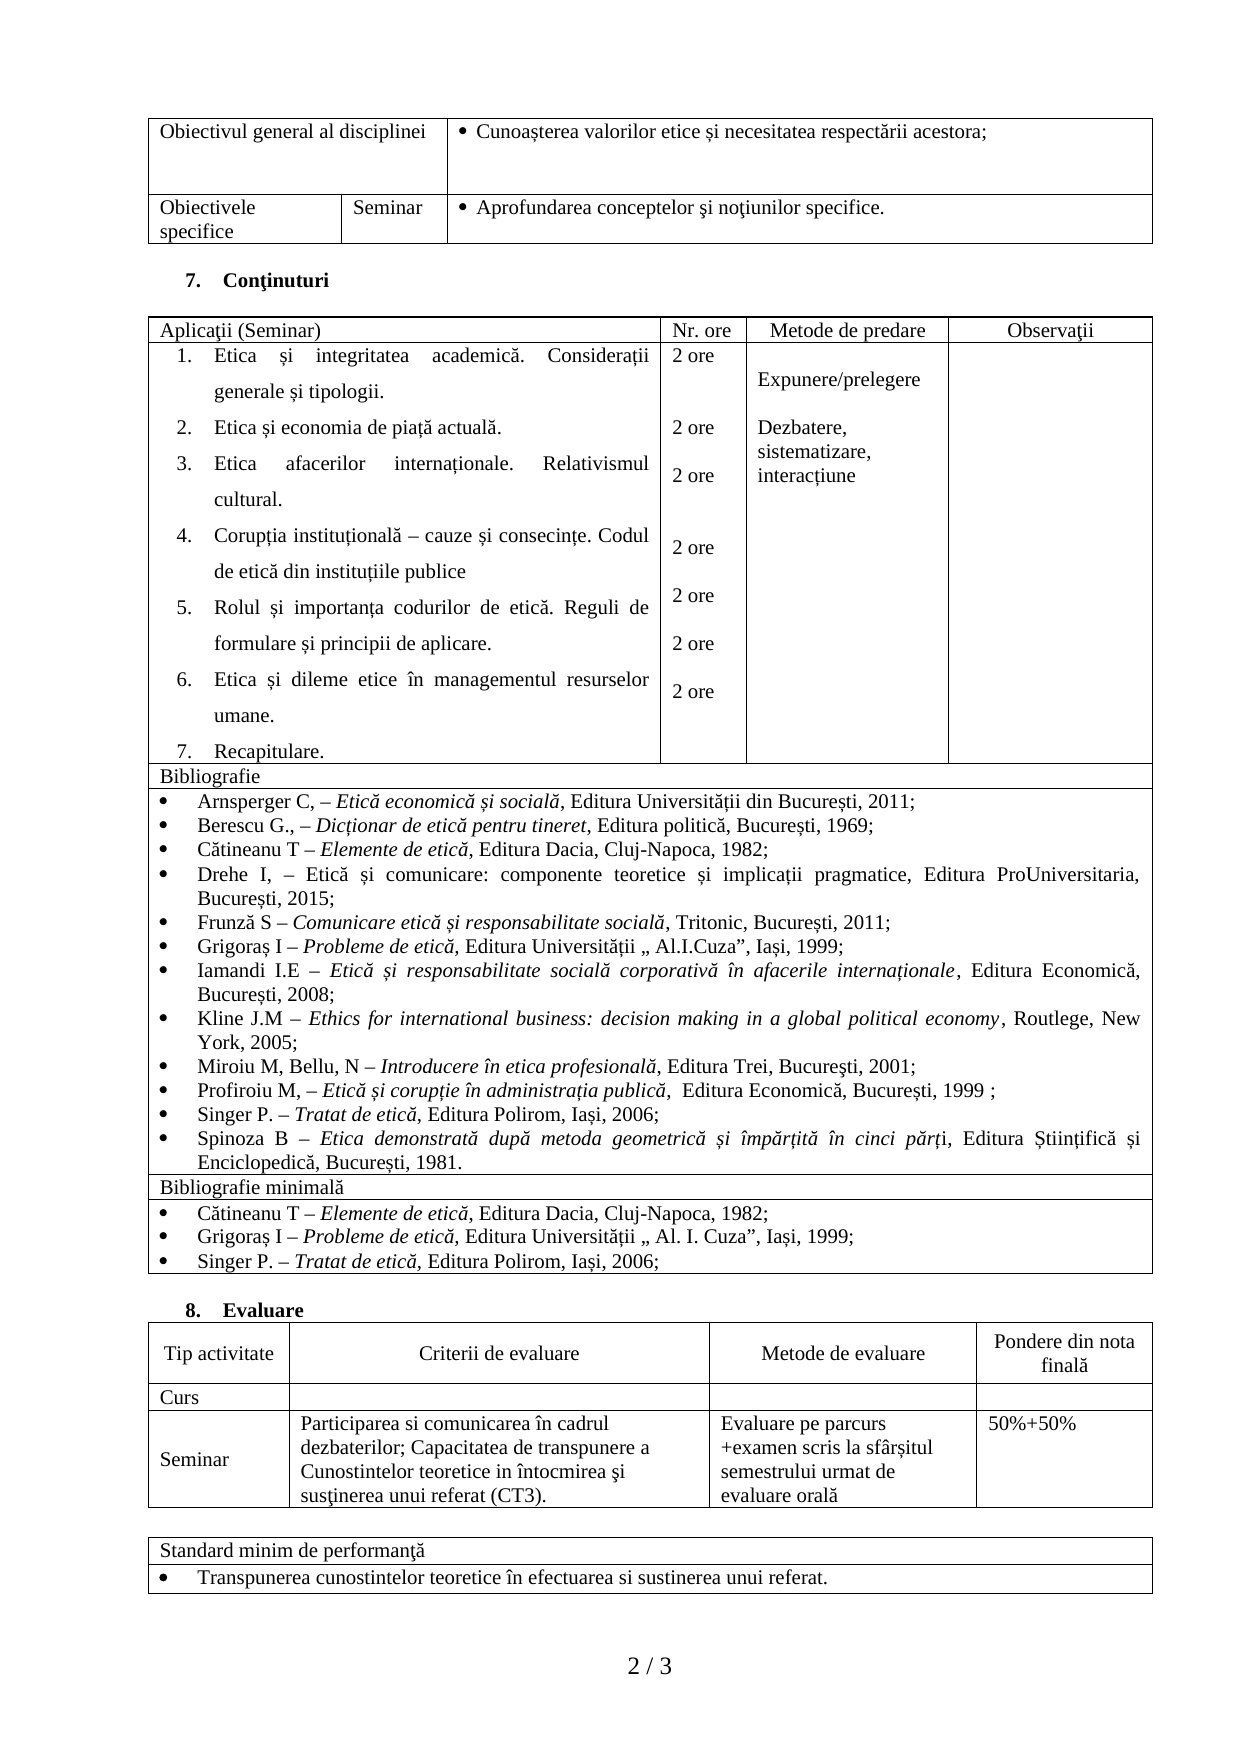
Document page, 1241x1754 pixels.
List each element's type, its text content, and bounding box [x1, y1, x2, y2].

table_cell Arnsperger C, – Etică economică și socială, Editura Universității din București, 2011; Berescu G., – Dicționar de etică pentru tineret, Editura politică, București, 1969; Cătineanu T – Elemente de etică, Editura Dacia, Cluj-Napoca, 1982; Drehe I, – Etică și comunicare: componente teoretice și implicații pragmatice, Editura ProUniversitaria, București, 2015; Frunză S – Comunicare etică și responsabilitate socială, Tritonic, București, 2011; Grigoraș I – Probleme de etică, Editura Universității „ Al.I.Cuza”, Iași, 1999; Iamandi I.E – Etică și responsabilitate socială corporativă în afacerile internaționale, Editura Economică, București, 2008; Kline J.M – Ethics for international business: decision making in a global political economy, Routlege, New York, 2005; Miroiu M, Bellu, N – Introducere în etica profesională, Editura Trei, Bucureşti, 2001; Profiroiu M, – Etică și corupție în administrația publică, Editura Economică, București, 1999 ; Singer P. – Tratat de etică, Editura Polirom, Iași, 2006; Spinoza B – Etica demonstrată după metoda geometrică și împărțită în cinci părți, Editura Științifică și Enciclopedică, București, 1981. [149, 789, 1152, 1174]
table_header Metode de evaluare [710, 1323, 976, 1383]
table_header Tip activitate [149, 1323, 289, 1383]
table_cell [977, 1384, 1152, 1410]
table_cell 50%+50% [977, 1411, 1152, 1507]
table_cell Transpunerea cunostintelor teoretice în efectuarea si sustinerea unui referat. [149, 1565, 1152, 1593]
table_cell Aprofundarea conceptelor şi noţiunilor specifice. [448, 195, 1152, 243]
table_header Standard minim de performanţă [149, 1538, 1152, 1564]
table_cell Obiectivele specifice [149, 195, 341, 243]
table_cell Etica și integritatea academică. Considerații generale și tipologii. Etica și economia de piață actuală. Etica afacerilor internaționale. Relativismul cultural. Corupția instituțională – cauze și consecințe. Codul de etică din instituțiile publice Rolul și importanța codurilor de etică. Reguli de formulare și principii de aplicare. Etica și dileme etice în managementul resurselor umane. Recapitulare. [149, 343, 660, 763]
list Conţinuturi [185, 268, 1152, 292]
table_header Pondere din nota finală [977, 1323, 1152, 1383]
table_cell [290, 1384, 709, 1410]
table_cell 2 ore 2 ore 2 ore 2 ore 2 ore 2 ore 2 ore [661, 343, 746, 763]
table_cell Bibliografie [149, 764, 1152, 788]
table_cell [949, 343, 1152, 763]
table_cell Seminar [149, 1411, 289, 1507]
table_cell Expunere/prelegere Dezbatere, sistematizare, interacțiune [747, 343, 948, 763]
table_header Metode de predare [747, 318, 948, 342]
table_cell Seminar [342, 195, 447, 243]
table_cell Evaluare pe parcurs +examen scris la sfârșitul semestrului urmat de evaluare orală [710, 1411, 976, 1507]
table_cell [710, 1384, 976, 1410]
list Evaluare [185, 1298, 1152, 1322]
table_cell Bibliografie minimală [149, 1175, 1152, 1199]
table_header Nr. ore [661, 318, 746, 342]
table_header Obiectivul general al disciplinei [149, 119, 447, 194]
table_cell Curs [149, 1384, 289, 1410]
table_cell Cătineanu T – Elemente de etică, Editura Dacia, Cluj-Napoca, 1982; Grigoraș I – Probleme de etică, Editura Universității „ Al. I. Cuza”, Iași, 1999; Singer P. – Tratat de etică, Editura Polirom, Iași, 2006; [149, 1200, 1152, 1273]
table_header Cunoașterea valorilor etice și necesitatea respectării acestora; [448, 119, 1152, 194]
table_header Aplicaţii (Seminar) [149, 318, 660, 342]
table_cell Participarea si comunicarea în cadrul dezbaterilor; Capacitatea de transpunere a Cunostintelor teoretice in întocmirea şi susţinerea unui referat (CT3). [290, 1411, 709, 1507]
table_header Criterii de evaluare [290, 1323, 709, 1383]
table_header Observaţii [949, 318, 1152, 342]
